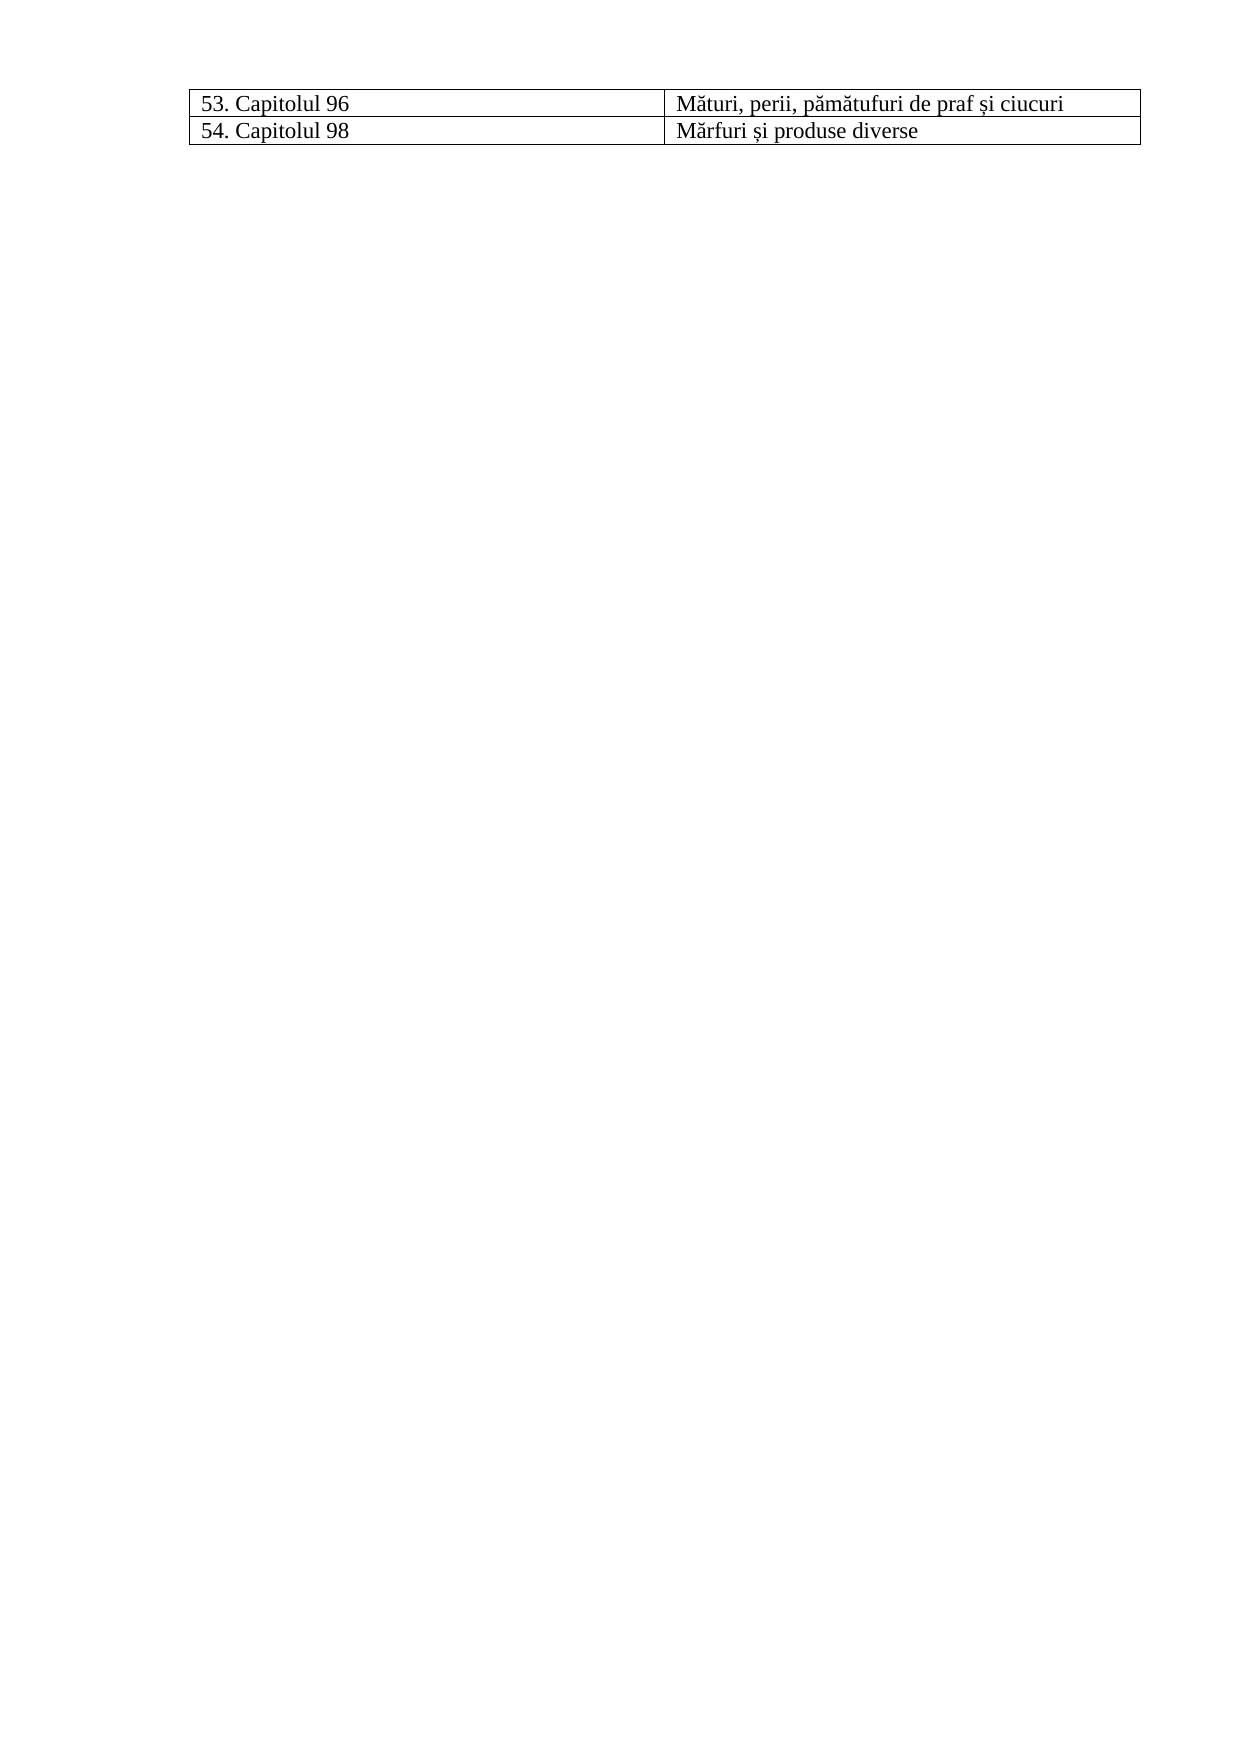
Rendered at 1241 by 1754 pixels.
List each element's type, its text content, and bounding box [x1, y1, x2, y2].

table_cell 53. Capitolul 96 [190, 90, 664, 116]
table_cell 54. Capitolul 98 [190, 117, 664, 143]
table_cell Mături, perii, pămătufuri de praf și ciucuri [665, 90, 1140, 116]
table_cell Mărfuri și produse diverse [665, 117, 1140, 143]
